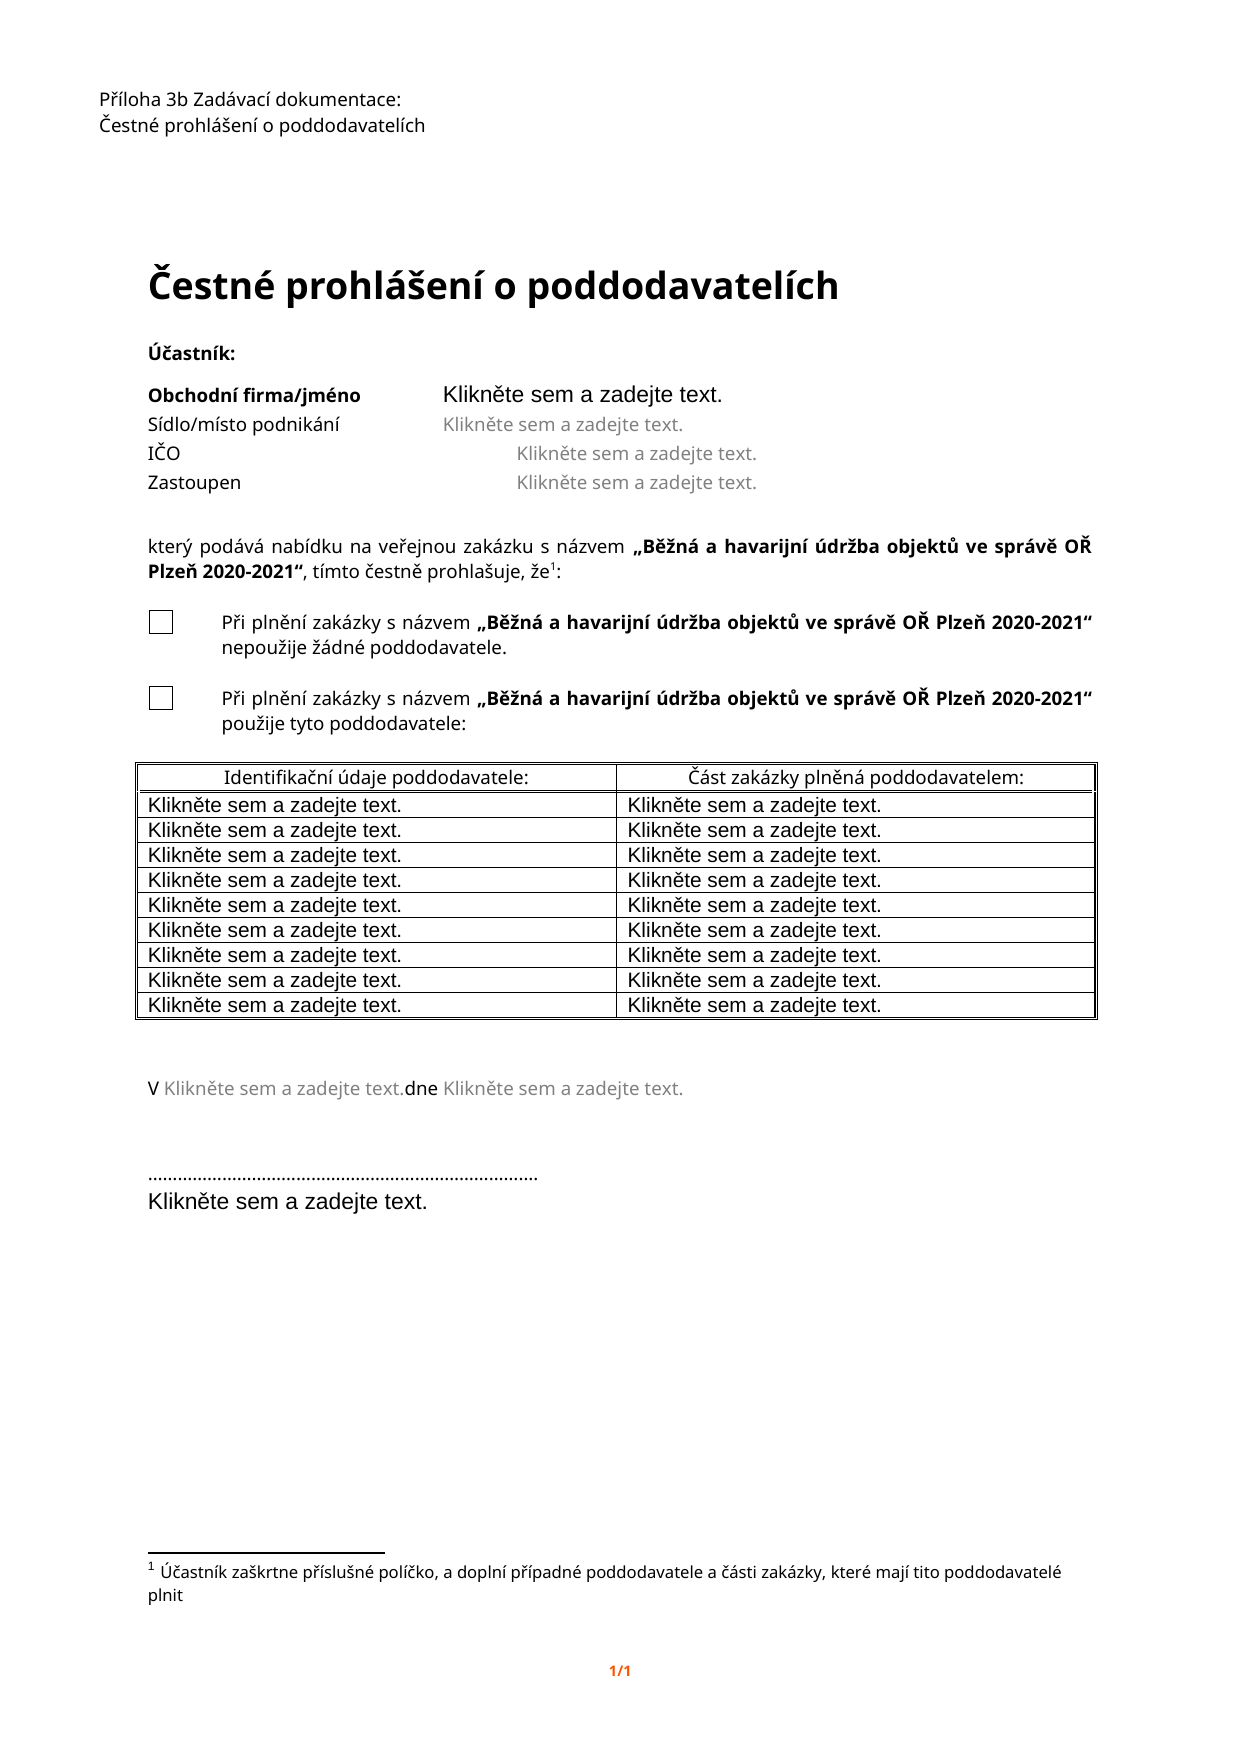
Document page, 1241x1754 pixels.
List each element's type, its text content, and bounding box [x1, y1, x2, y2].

text V dne [148, 1071, 1092, 1101]
table_header Identifikační údaje poddodavatele: [138, 765, 616, 790]
text IČO [148, 437, 1093, 466]
text ……………………………………………………………………. [148, 1156, 1092, 1185]
text Při plnění zakázky s názvem „Běžná a havarijní údržba objektů ve správě OŘ Plzeň 2020-2021“ použije tyto poddodavatele: [148, 685, 1093, 736]
text Sídlo/místo podnikání [148, 408, 1093, 437]
text Při plnění zakázky s názvem „Běžná a havarijní údržba objektů ve správě OŘ Plzeň 2020-2021“ nepoužije žádné poddodavatele. [148, 609, 1093, 660]
table_header Část zakázky plněná poddodavatelem: [617, 765, 1094, 790]
text který podává nabídku na veřejnou zakázku s názvem „Běžná a havarijní údržba objektů ve správě OŘ Plzeň 2020-2021“, tímto čestně prohlašuje, že: [148, 533, 1093, 584]
text Obchodní firma/jméno [148, 379, 1093, 408]
text Účastník: [148, 336, 1093, 367]
text Zastoupen [148, 466, 1093, 495]
title Čestné prohlášení o poddodavatelích [148, 259, 1093, 311]
